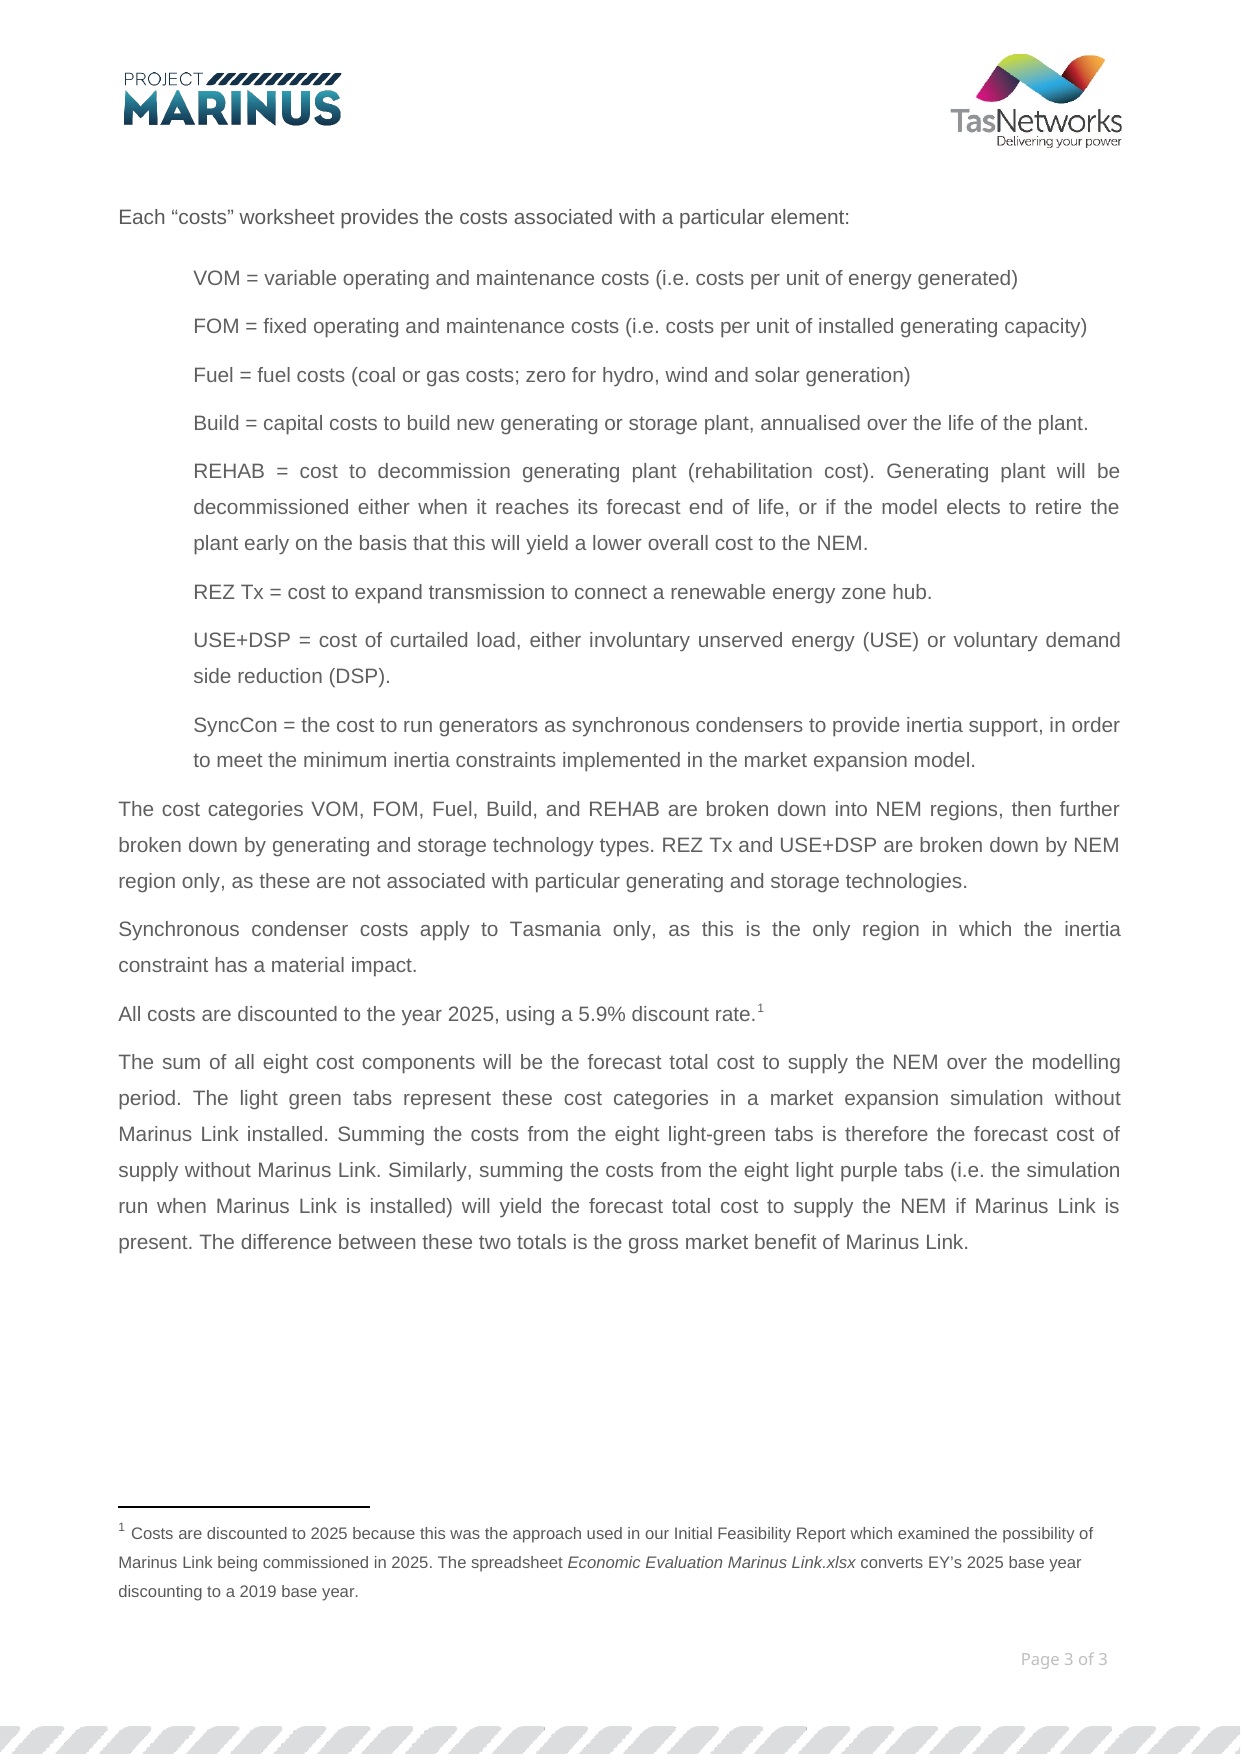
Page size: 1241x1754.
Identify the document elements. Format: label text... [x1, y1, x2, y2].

list SyncCon = the cost to run generators as synchronous condensers to provide inertia support, in order to meet the minimum inertia constraints implemented in the market expansion model. [193, 712, 1122, 772]
list The cost categories VOM, FOM, Fuel, Build, and REHAB are broken down into NEM regions, then further broken down by generating and storage technology types. REZ Tx and USE+DSP are broken down by NEM region only, as these are not associated with particular generating and storage technologies. [118, 797, 1122, 893]
list Build = capital costs to build new generating or storage plant, annualised over the life of the plant. [193, 411, 1122, 435]
list FOM = fixed operating and maintenance costs (i.e. costs per unit of installed generating capacity) [193, 314, 1122, 338]
list USE+DSP = cost of curtailed load, either involuntary unserved energy (USE) or voluntary demand side reduction (DSP). [193, 628, 1122, 688]
list REHAB = cost to decommission generating plant (rehabilitation cost). Generating plant will be decommissioned either when it reaches its forecast end of life, or if the model elects to retire the plant early on the basis that this will yield a lower overall cost to the NEM. [193, 459, 1122, 555]
list VOM = variable operating and maintenance costs (i.e. costs per unit of energy generated) [193, 266, 1122, 289]
list All costs are discounted to the year 2025, using a 5.9% discount rate. [118, 1001, 1122, 1025]
picture [950, 54, 1122, 148]
list Synchronous condenser costs apply to Tasmania only, as this is the only region in which the inertia constraint has a material impact. [118, 917, 1122, 977]
list The sum of all eight cost components will be the forecast total cost to supply the NEM over the modelling period. The light green tabs represent these cost categories in a market expansion simulation without Marinus Link installed. Summing the costs from the eight light-green tabs is therefore the forecast cost of supply without Marinus Link. Similarly, summing the costs from the eight light purple tabs (i.e. the simulation run when Marinus Link is installed) will yield the forecast total cost to supply the NEM if Marinus Link is present. The difference between these two totals is the gross market benefit of Marinus Link. [118, 1050, 1122, 1253]
picture [0, 1726, 1241, 1754]
picture [124, 72, 342, 126]
list REZ Tx = cost to expand transmission to connect a renewable energy zone hub. [193, 579, 1122, 603]
text Each “costs” worksheet provides the costs associated with a particular element: [118, 204, 1122, 228]
list Fuel = fuel costs (coal or gas costs; zero for hydro, wind and solar generation) [193, 362, 1122, 386]
